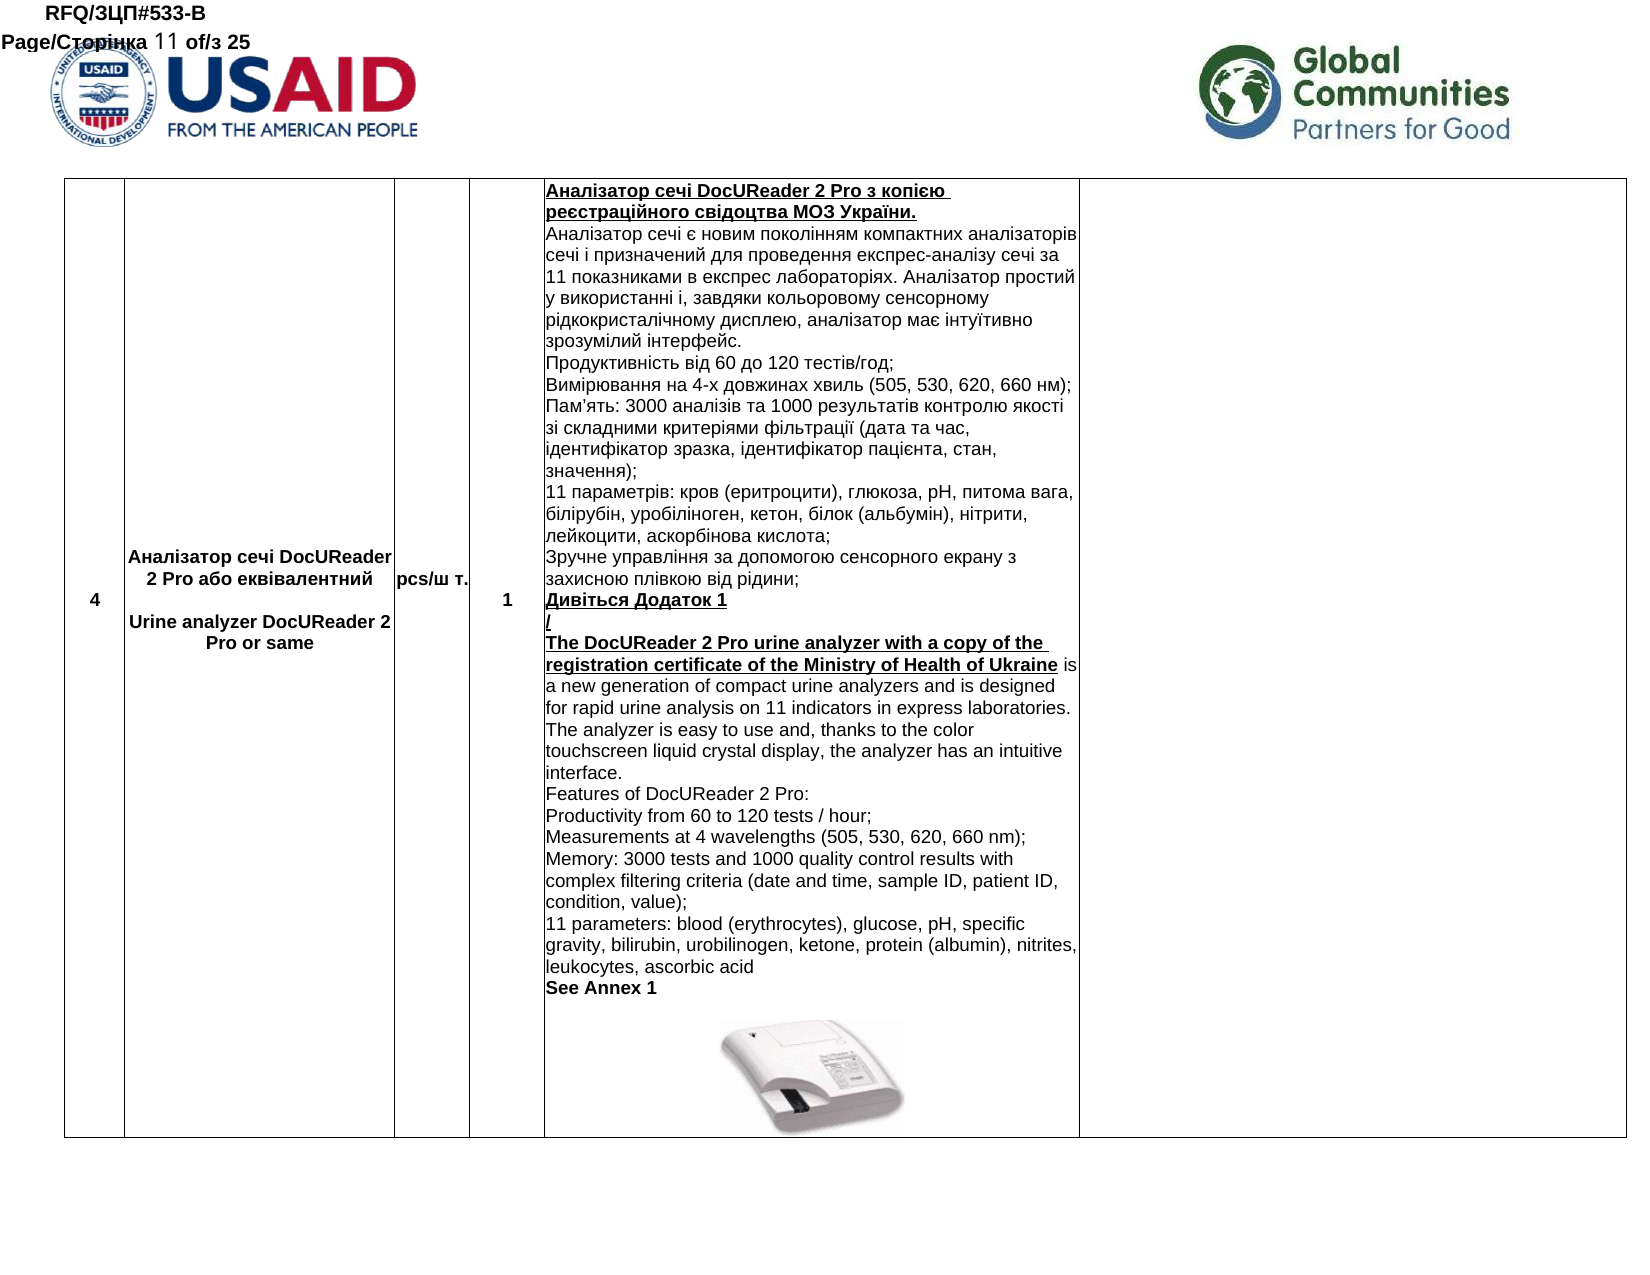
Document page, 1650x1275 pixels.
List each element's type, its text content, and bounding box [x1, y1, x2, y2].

picture [49, 36, 418, 147]
table_header 4 [65, 179, 124, 1137]
picture [1187, 33, 1519, 146]
picture [719, 1020, 906, 1137]
table_header 1 [470, 179, 544, 1137]
table_header Аналізатор сечі DocUReader 2 Pro або еквівалентний Urine analyzer DocUReader 2 Pro or same [125, 179, 394, 1137]
table_header pcs/ш т. [395, 179, 469, 1137]
table_header Аналізатор сечі DocUReader 2 Pro з копією реєстраційного свідоцтва МОЗ України. Аналізатор сечі є новим поколінням компактних аналізаторів сечі і призначений для проведення експрес-аналізу сечі за 11 показниками в експрес лабораторіях. Аналізатор простий у використанні і, завдяки кольоровому сенсорному рідкокристалічному дисплею, аналізатор має інтуїтивно зрозумілий інтерфейс. Продуктивність від 60 до 120 тестів/год; Вимірювання на 4-х довжинах хвиль (505, 530, 620, 660 нм); Пам’ять: 3000 аналізів та 1000 результатів контролю якості зі складними критеріями фільтрації (дата та час, ідентифікатор зразка, ідентифікатор пацієнта, стан, значення); 11 параметрів: кров (еритроцити), глюкоза, рН, питома вага, білірубін, уробіліноген, кетон, білок (альбумін), нітрити, лейкоцити, аскорбінова кислота; Зручне управління за допомогою сенсорного екрану з захисною плівкою від рідини; Дивіться Додаток 1 / The DocUReader 2 Pro urine analyzer with a copy of the registration certificate of the Ministry of Health of Ukraine is a new generation of compact urine analyzers and is designed for rapid urine analysis on 11 indicators in express laboratories. The analyzer is easy to use and, thanks to the color touchscreen liquid crystal display, the analyzer has an intuitive interface. Features of DocUReader 2 Pro: Productivity from 60 to 120 tests / hour; Measurements at 4 wavelengths (505, 530, 620, 660 nm); Memory: 3000 tests and 1000 quality control results with complex filtering criteria (date and time, sample ID, patient ID, condition, value); 11 parameters: blood (erythrocytes), glucose, pH, specific gravity, bilirubin, urobilinogen, ketone, protein (albumin), nitrites, leukocytes, ascorbic acid See Annex 1 [545, 179, 1079, 1137]
table_header [1080, 179, 1626, 1137]
